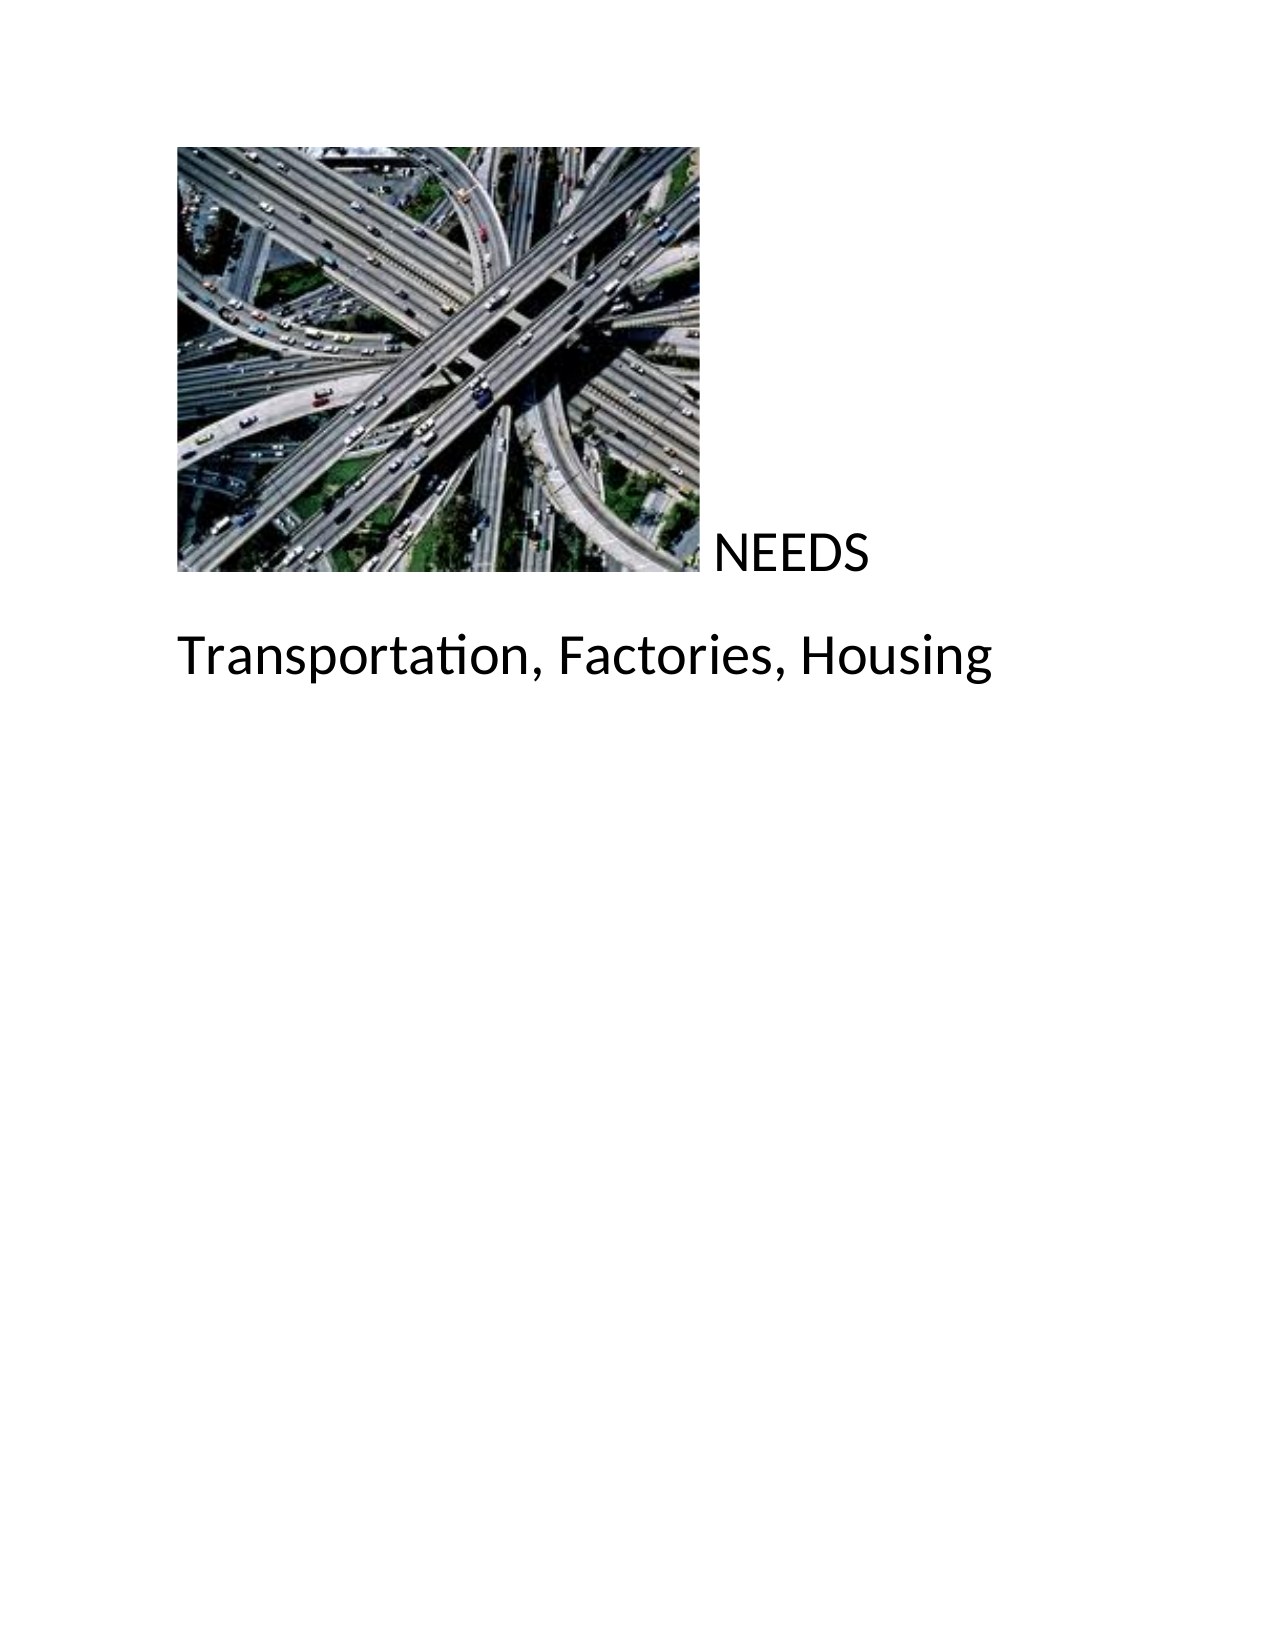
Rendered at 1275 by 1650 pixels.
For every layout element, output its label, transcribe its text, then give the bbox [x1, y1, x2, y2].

text Transportation, Factories, Housing [177, 617, 1098, 689]
picture [177, 147, 700, 572]
